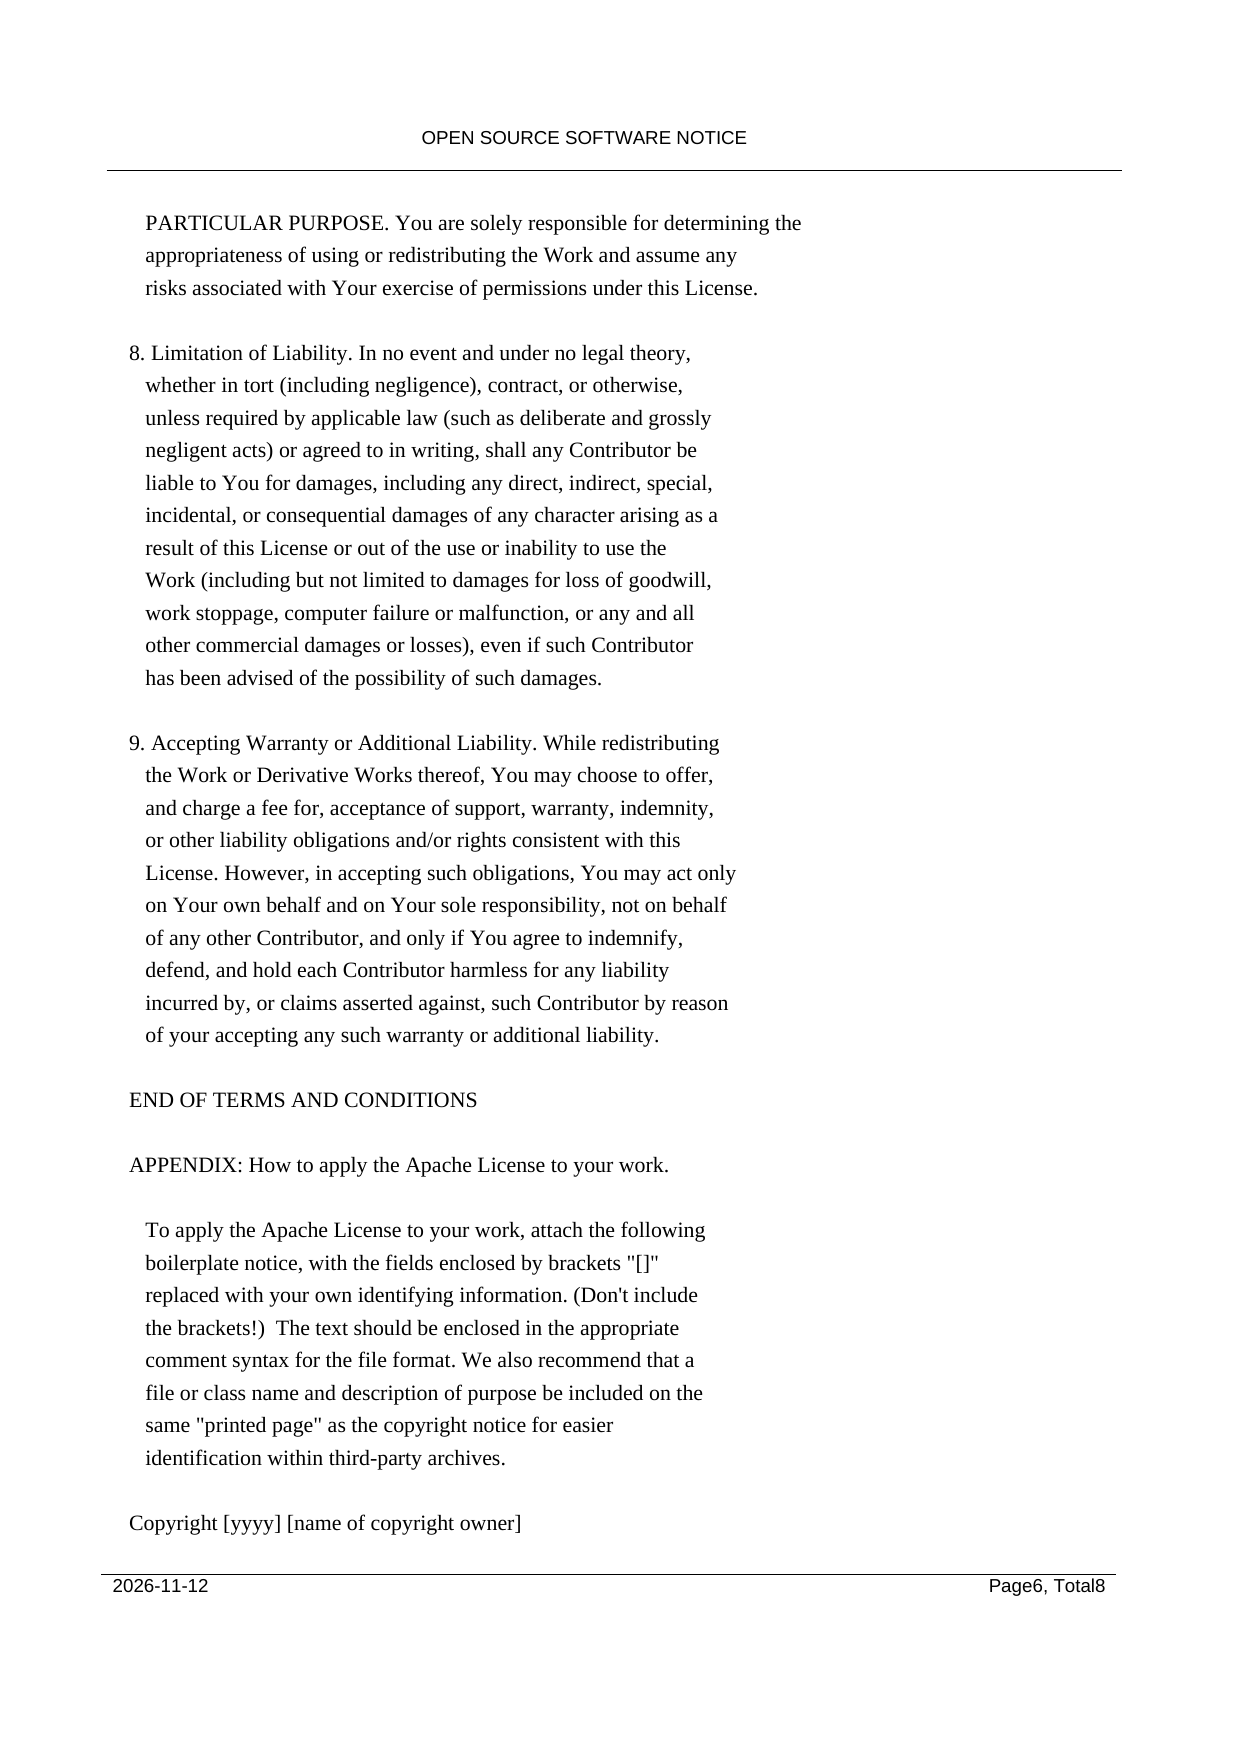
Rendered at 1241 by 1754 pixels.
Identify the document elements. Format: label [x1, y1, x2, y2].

text [112, 206, 1128, 1539]
